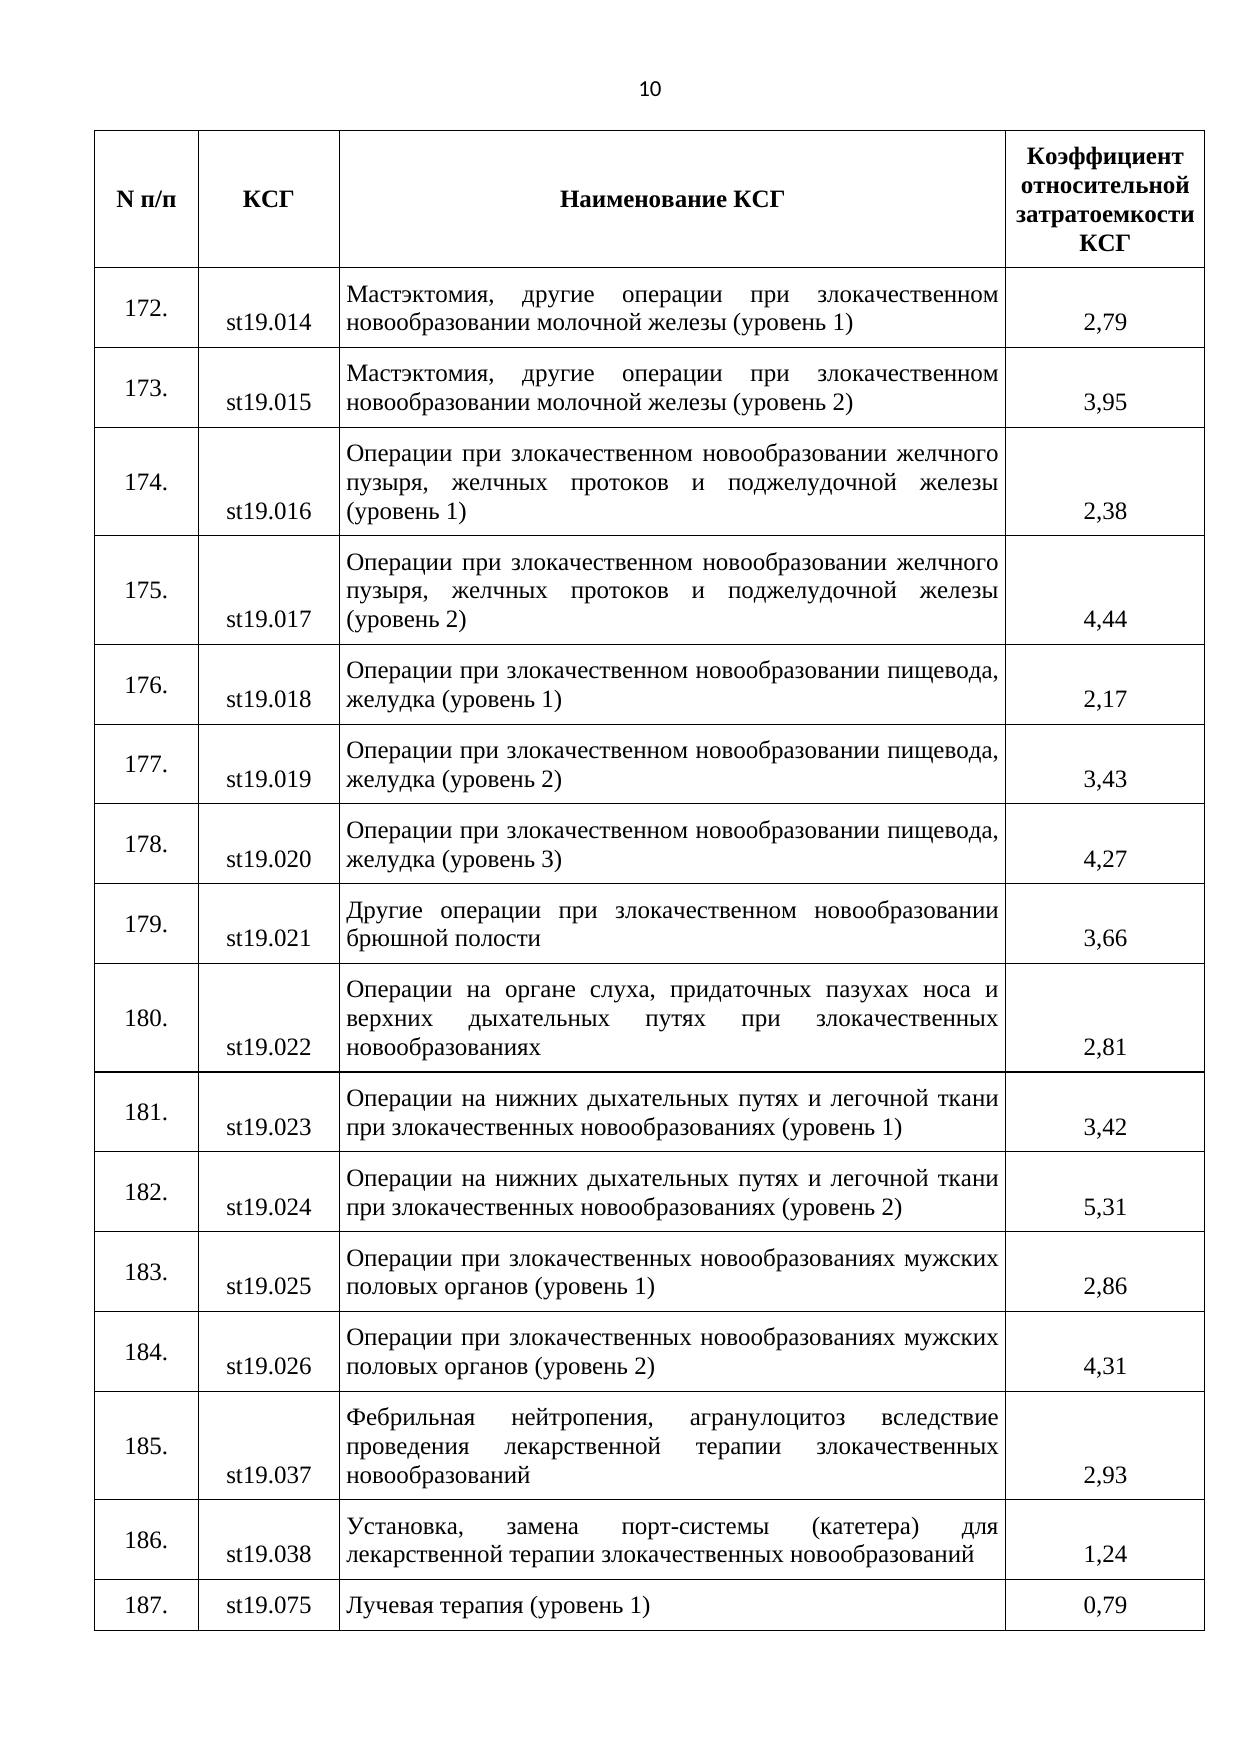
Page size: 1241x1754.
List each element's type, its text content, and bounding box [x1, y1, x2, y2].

table_cell st19.038 [199, 1500, 339, 1579]
table_cell 4,31 [1006, 1312, 1204, 1391]
table_cell [95, 1152, 198, 1231]
table_cell [95, 1392, 198, 1499]
table_cell Операции при злокачественном новообразовании пищевода, желудка (уровень 3) [340, 804, 1005, 883]
table_cell st19.020 [199, 804, 339, 883]
table_cell 1,24 [1006, 1500, 1204, 1579]
table_cell 2,81 [1006, 964, 1204, 1071]
table_cell 3,43 [1006, 725, 1204, 803]
table_cell 2,79 [1006, 268, 1204, 347]
table_cell [95, 725, 198, 803]
table_cell st19.019 [199, 725, 339, 803]
table_cell Другие операции при злокачественном новообразовании брюшной полости [340, 884, 1005, 963]
table_cell 5,31 [1006, 1152, 1204, 1231]
table_cell st19.014 [199, 268, 339, 347]
table_cell 3,66 [1006, 884, 1204, 963]
table_cell st19.026 [199, 1312, 339, 1391]
table_cell Операции на нижних дыхательных путях и легочной ткани при злокачественных новообразованиях (уровень 1) [340, 1073, 1005, 1151]
table_cell st19.015 [199, 348, 339, 427]
table_cell 2,93 [1006, 1392, 1204, 1499]
table_cell Операции при злокачественных новообразованиях мужских половых органов (уровень 1) [340, 1232, 1005, 1311]
table_cell Операции при злокачественном новообразовании желчного пузыря, желчных протоков и поджелудочной железы (уровень 1) [340, 428, 1005, 535]
table_cell [95, 804, 198, 883]
table_cell [95, 268, 198, 347]
table_cell [95, 884, 198, 963]
table_cell 4,27 [1006, 804, 1204, 883]
table_cell 3,95 [1006, 348, 1204, 427]
table_cell [95, 1580, 198, 1630]
table_header Наименование КСГ [340, 131, 1005, 267]
table_cell st19.024 [199, 1152, 339, 1231]
table_cell 2,17 [1006, 645, 1204, 723]
table_cell Мастэктомия, другие операции при злокачественном новообразовании молочной железы (уровень 1) [340, 268, 1005, 347]
table_cell st19.075 [199, 1580, 339, 1630]
table_cell Операции при злокачественном новообразовании желчного пузыря, желчных протоков и поджелудочной железы (уровень 2) [340, 536, 1005, 644]
table_cell Мастэктомия, другие операции при злокачественном новообразовании молочной железы (уровень 2) [340, 348, 1005, 427]
table_cell [95, 1500, 198, 1579]
table_cell Установка, замена порт-системы (катетера) для лекарственной терапии злокачественных новообразований [340, 1500, 1005, 1579]
table_cell st19.022 [199, 964, 339, 1071]
table_cell 0,79 [1006, 1580, 1204, 1630]
table_cell st19.018 [199, 645, 339, 723]
table_cell st19.021 [199, 884, 339, 963]
table_cell st19.037 [199, 1392, 339, 1499]
table_header N п/п [95, 131, 198, 267]
table_cell 2,86 [1006, 1232, 1204, 1311]
table_cell Операции при злокачественном новообразовании пищевода, желудка (уровень 1) [340, 645, 1005, 723]
table_cell [95, 1073, 198, 1151]
table_cell st19.025 [199, 1232, 339, 1311]
table_cell [95, 964, 198, 1071]
table_cell Лучевая терапия (уровень 1) [340, 1580, 1005, 1630]
table_cell Операции при злокачественном новообразовании пищевода, желудка (уровень 2) [340, 725, 1005, 803]
table_cell 2,38 [1006, 428, 1204, 535]
table_cell st19.023 [199, 1073, 339, 1151]
table_cell 3,42 [1006, 1073, 1204, 1151]
table_header КСГ [199, 131, 339, 267]
table_cell [95, 536, 198, 644]
table_cell Операции на органе слуха, придаточных пазухах носа и верхних дыхательных путях при злокачественных новообразованиях [340, 964, 1005, 1071]
table_cell st19.016 [199, 428, 339, 535]
table_cell [95, 1312, 198, 1391]
table_header Коэффициент относительной затратоемкости КСГ [1006, 131, 1204, 267]
table_cell Операции при злокачественных новообразованиях мужских половых органов (уровень 2) [340, 1312, 1005, 1391]
table_cell st19.017 [199, 536, 339, 644]
table_cell Фебрильная нейтропения, агранулоцитоз вследствие проведения лекарственной терапии злокачественных новообразований [340, 1392, 1005, 1499]
table_cell [95, 645, 198, 723]
table_cell 4,44 [1006, 536, 1204, 644]
table_cell [95, 428, 198, 535]
table_cell [95, 1232, 198, 1311]
table_cell [95, 348, 198, 427]
table_cell Операции на нижних дыхательных путях и легочной ткани при злокачественных новообразованиях (уровень 2) [340, 1152, 1005, 1231]
